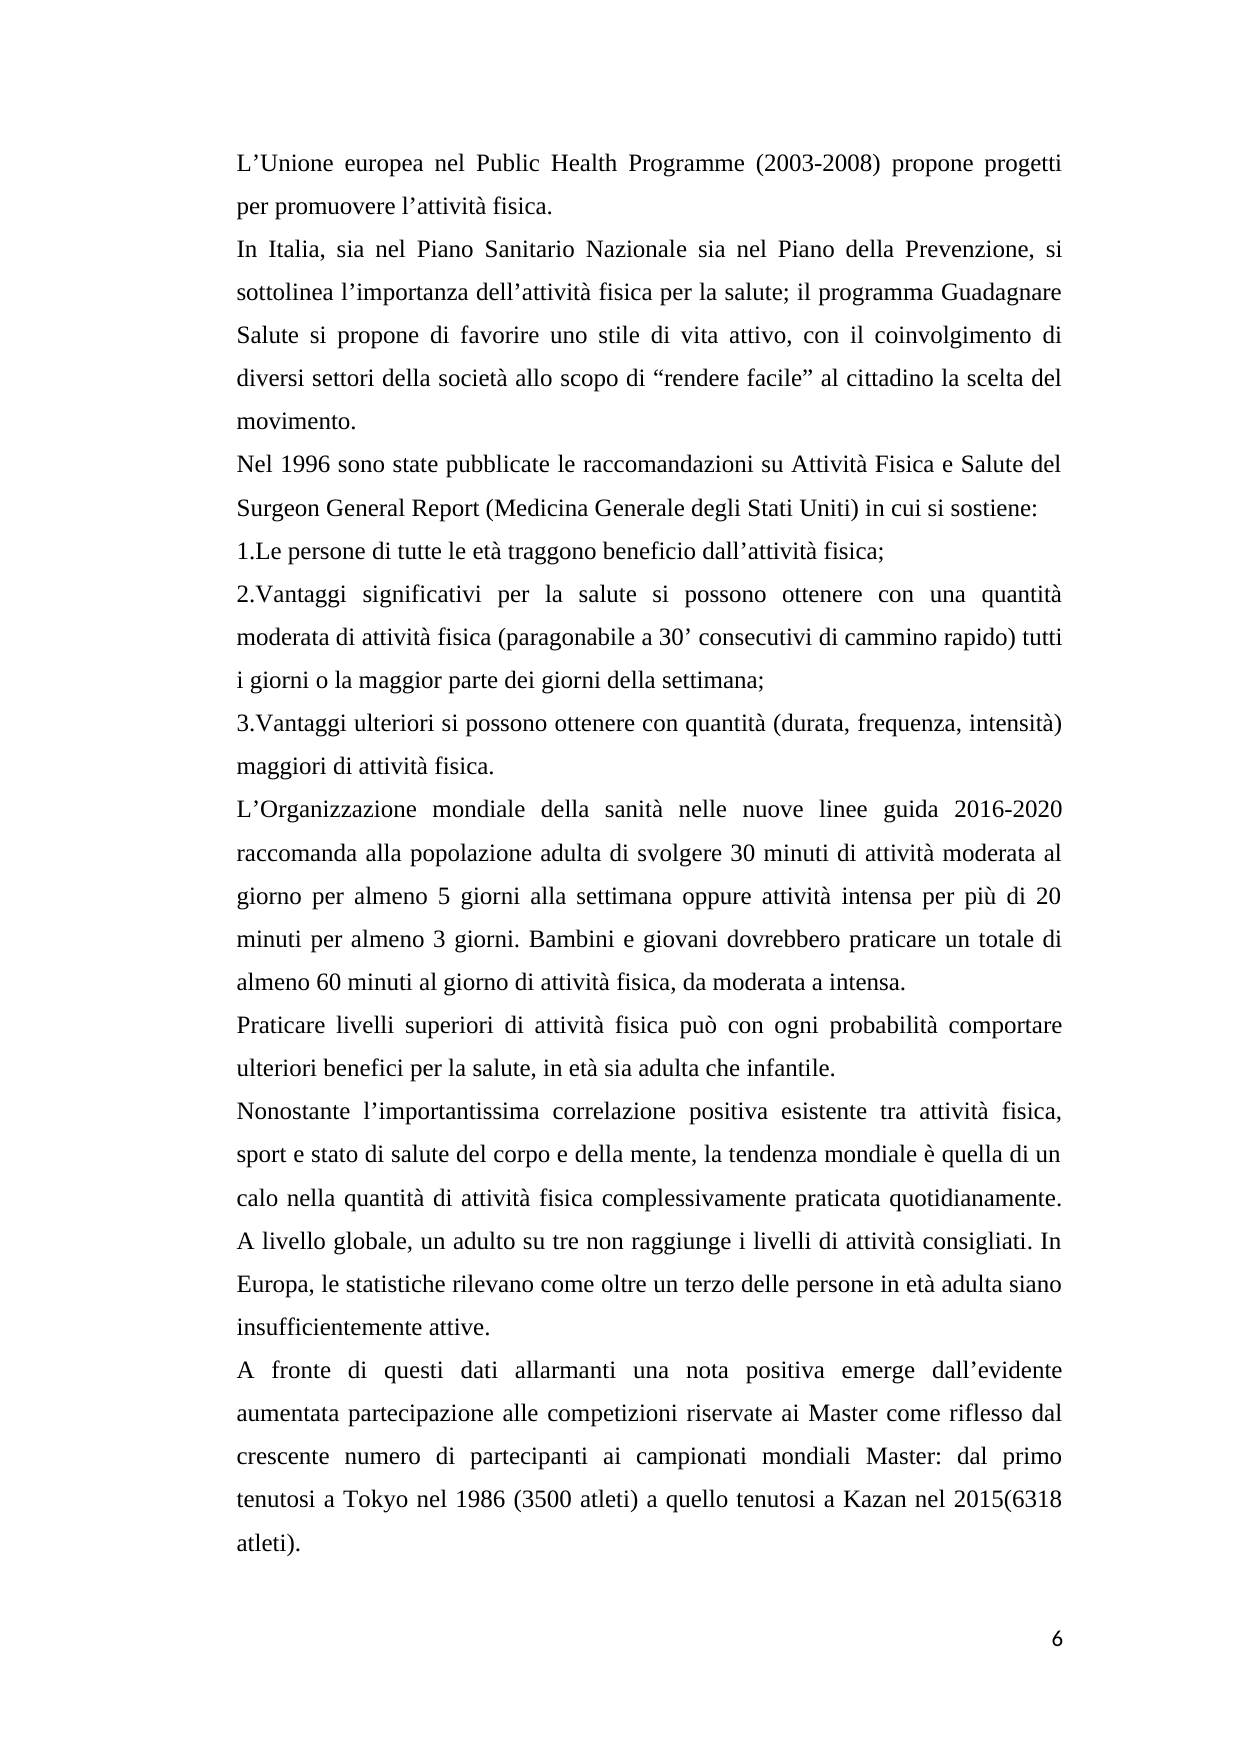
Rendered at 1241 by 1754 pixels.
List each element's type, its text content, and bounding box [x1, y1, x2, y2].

text L’Unione europea nel Public Health Programme (2003-2008) propone progetti per promuovere l’attività fisica. [236, 148, 1063, 219]
text 3.Vantaggi ulteriori si possono ottenere con quantità (durata, frequenza, intensità) maggiori di attività fisica. [236, 708, 1063, 780]
text 1.Le persone di tutte le età traggono beneficio dall’attività fisica; [236, 536, 1063, 564]
text Praticare livelli superiori di attività fisica può con ogni probabilità comportare ulteriori benefici per la salute, in età sia adulta che infantile. [236, 1010, 1063, 1082]
text Nonostante l’importantissima correlazione positiva esistente tra attività fisica, sport e stato di salute del corpo e della mente, la tendenza mondiale è quella di un calo nella quantità di attività fisica complessivamente praticata quotidianamente. A livello globale, un adulto su tre non raggiunge i livelli di attività consigliati. In Europa, le statistiche rilevano come oltre un terzo delle persone in età adulta siano insufficientemente attive. [236, 1096, 1063, 1341]
text In Italia, sia nel Piano Sanitario Nazionale sia nel Piano della Prevenzione, si sottolinea l’importanza dell’attività fisica per la salute; il programma Guadagnare Salute si propone di favorire uno stile di vita attivo, con il coinvolgimento di diversi settori della società allo scopo di “rendere facile” al cittadino la scelta del movimento. [236, 234, 1063, 435]
text L’Organizzazione mondiale della sanità nelle nuove linee guida 2016-2020 raccomanda alla popolazione adulta di svolgere 30 minuti di attività moderata al giorno per almeno 5 giorni alla settimana oppure attività intensa per più di 20 minuti per almeno 3 giorni. Bambini e giovani dovrebbero praticare un totale di almeno 60 minuti al giorno di attività fisica, da moderata a intensa. [236, 794, 1063, 996]
text Nel 1996 sono state pubblicate le raccomandazioni su Attività Fisica e Salute del Surgeon General Report (Medicina Generale degli Stati Uniti) in cui si sostiene: [236, 449, 1063, 521]
text 2.Vantaggi significativi per la salute si possono ottenere con una quantità moderata di attività fisica (paragonabile a 30’ consecutivi di cammino rapido) tutti i giorni o la maggior parte dei giorni della settimana; [236, 579, 1063, 694]
text A fronte di questi dati allarmanti una nota positiva emerge dall’evidente aumentata partecipazione alle competizioni riservate ai Master come riflesso dal crescente numero di partecipanti ai campionati mondiali Master: dal primo tenutosi a Tokyo nel 1986 (3500 atleti) a quello tenutosi a Kazan nel 2015(6318 atleti). [236, 1355, 1063, 1556]
